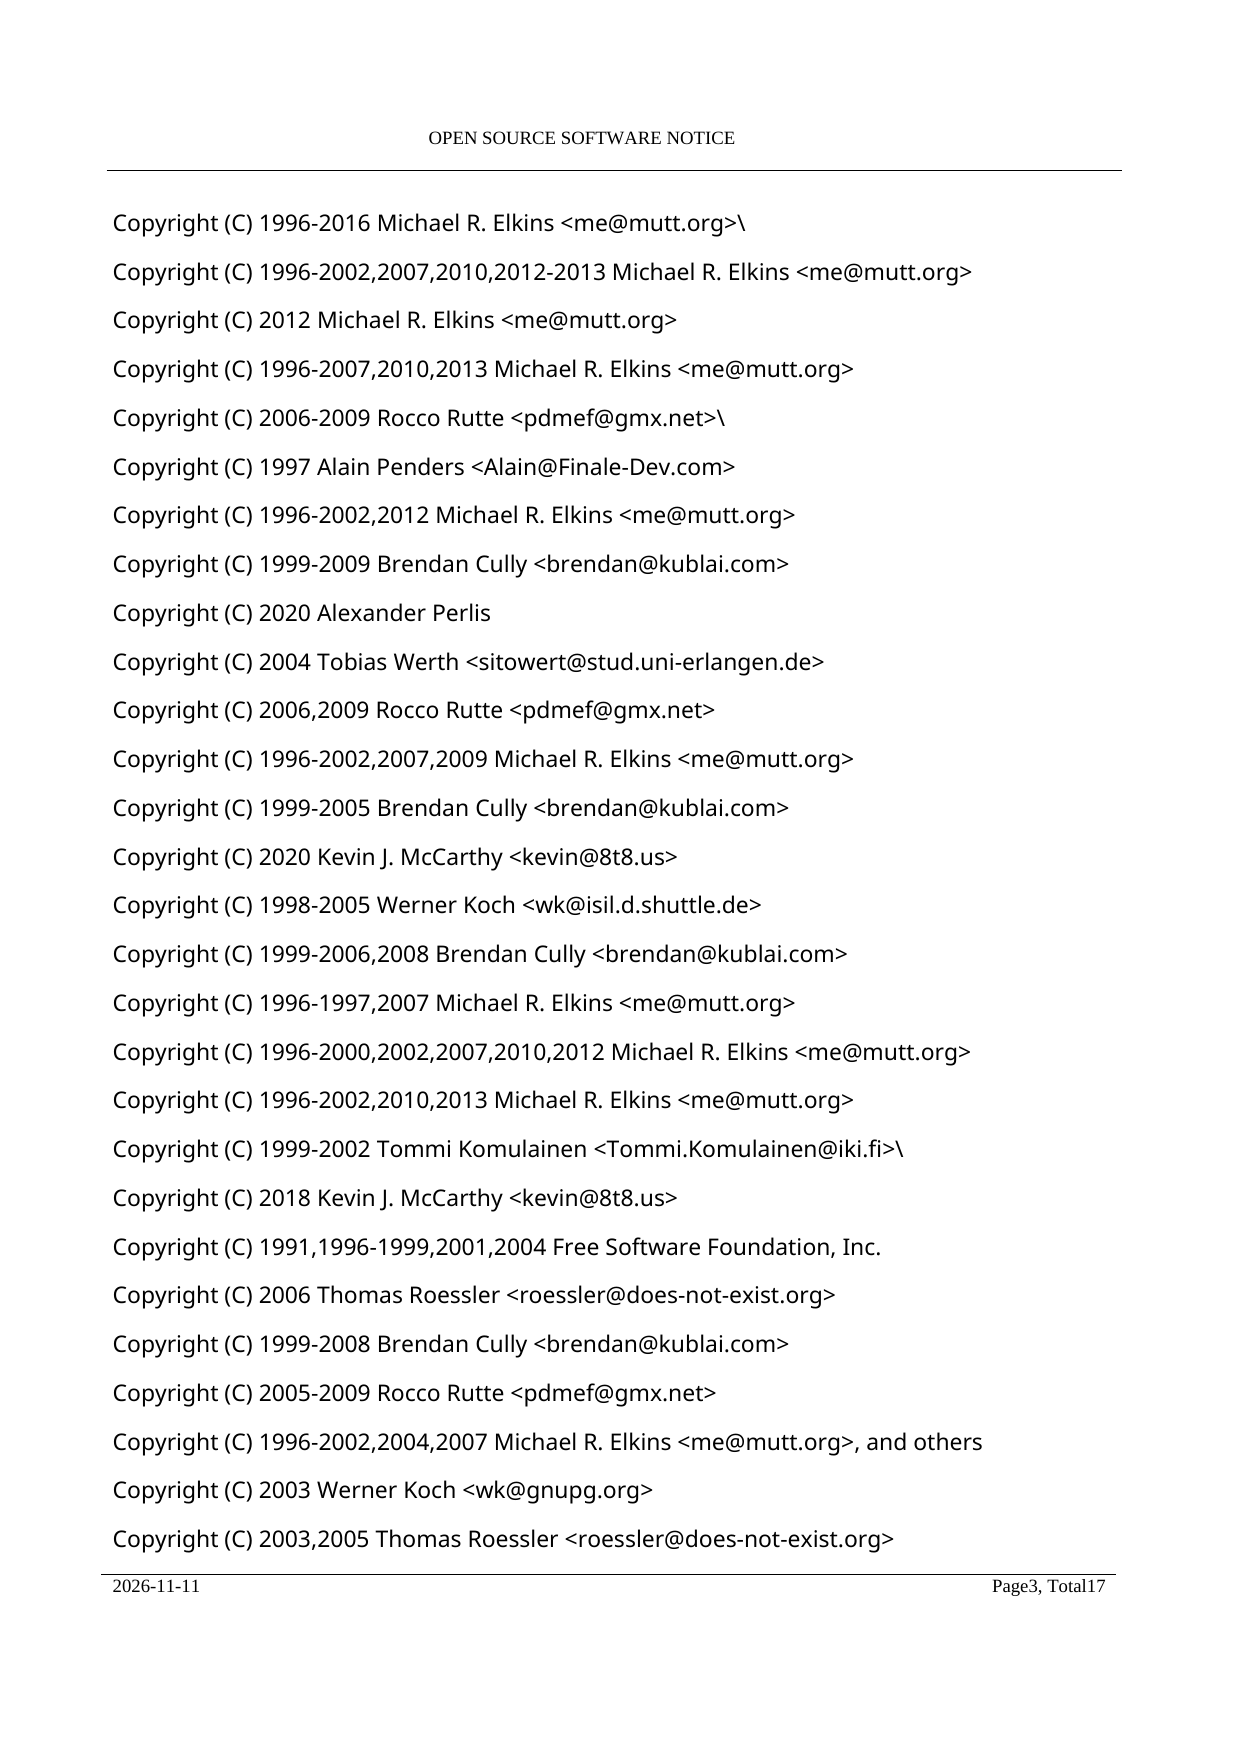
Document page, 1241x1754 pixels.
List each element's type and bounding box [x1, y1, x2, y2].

text [112, 206, 1128, 1555]
